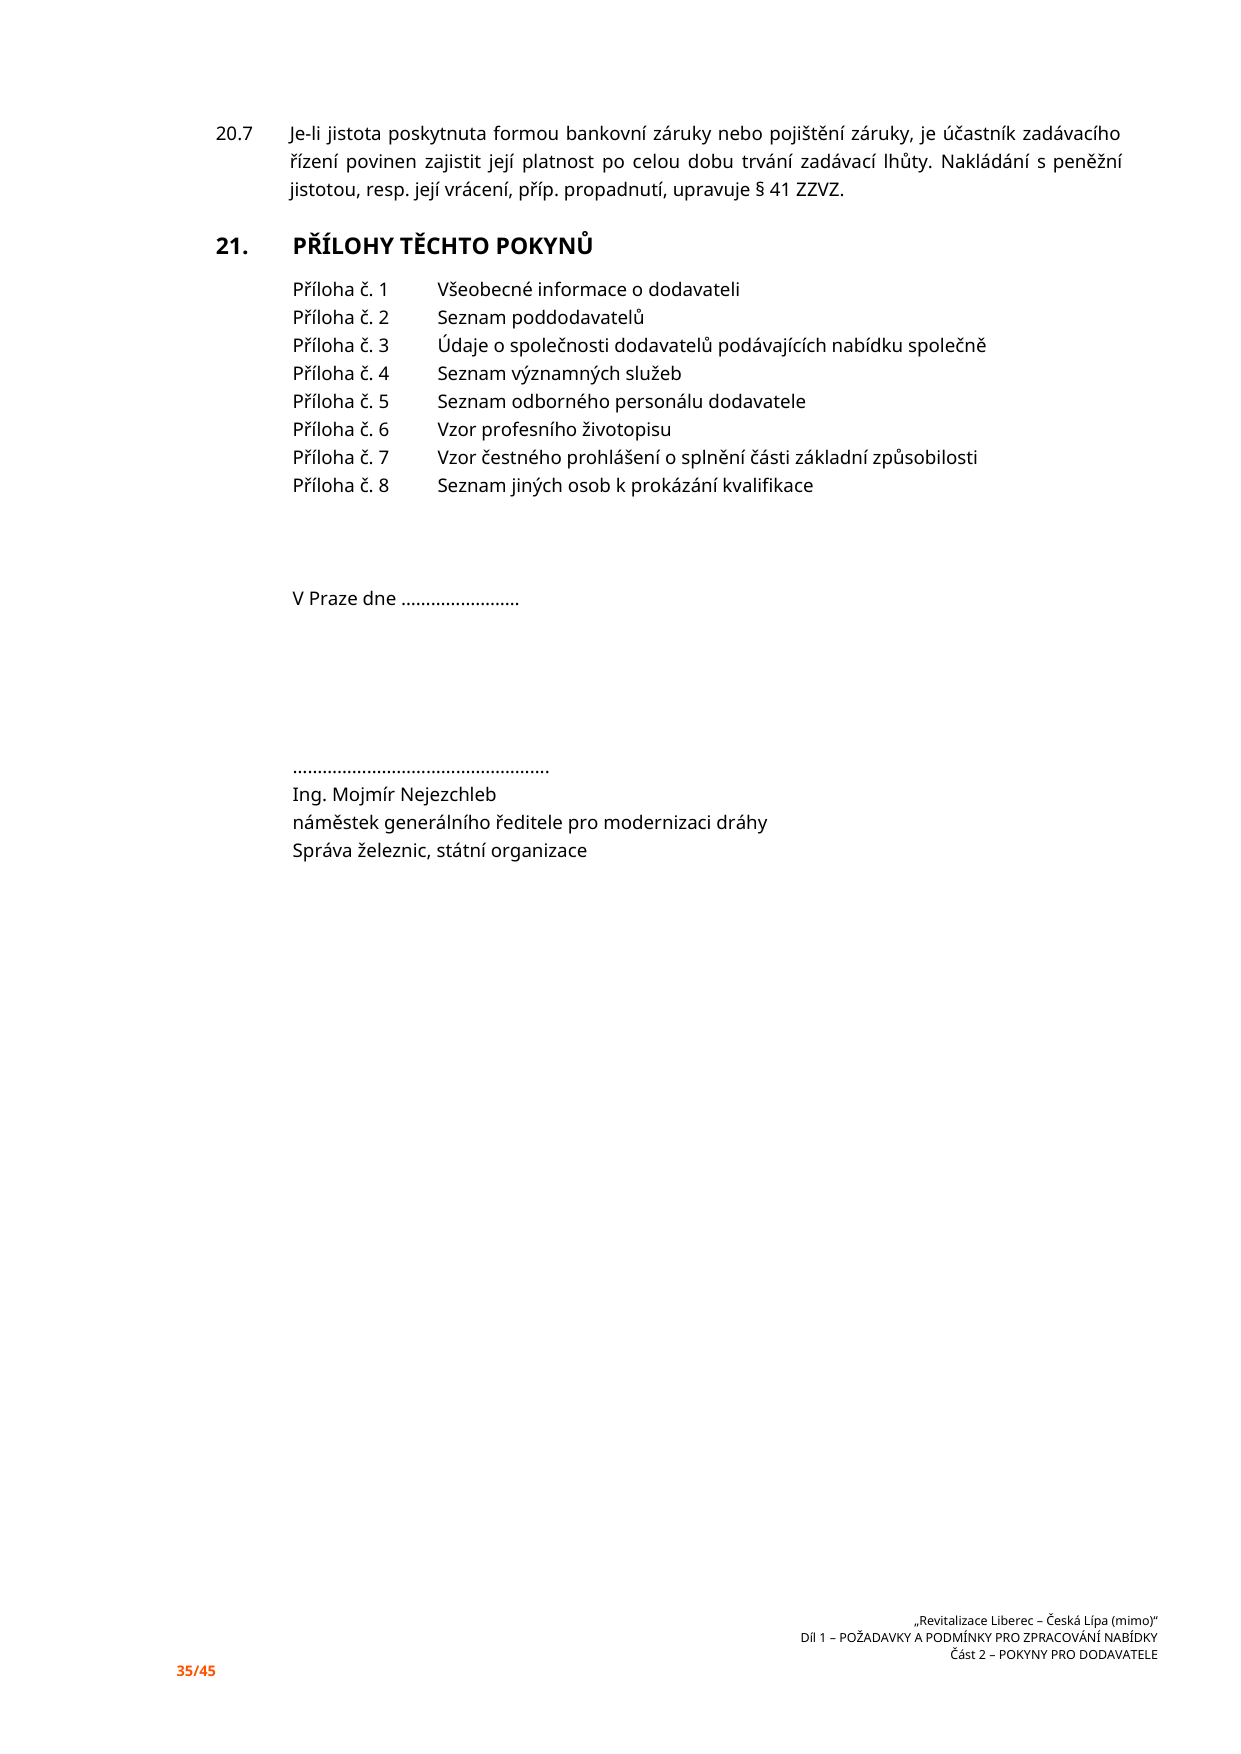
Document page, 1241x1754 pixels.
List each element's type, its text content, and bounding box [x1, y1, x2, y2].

text V Praze dne …………………… [292, 585, 1122, 610]
text náměstek generálního ředitele pro modernizaci dráhy [292, 809, 1122, 834]
text Příloha č. 1 Všeobecné informace o dodavateli [292, 277, 1122, 302]
text PŘÍLOHY TĚCHTO POKYNŮ [216, 230, 1122, 261]
text Příloha č. 2 Seznam poddodavatelů [292, 304, 1122, 330]
text Příloha č. 5 Seznam odborného personálu dodavatele [292, 389, 1122, 414]
text Je-li jistota poskytnuta formou bankovní záruky nebo pojištění záruky, je účastník zadávacího řízení povinen zajistit její platnost po celou dobu trvání zadávací lhůty. Nakládání s peněžní jistotou, resp. její vrácení, příp. propadnutí, upravuje § 41 ZZVZ. [216, 121, 1122, 202]
text Příloha č. 7 Vzor čestného prohlášení o splnění části základní způsobilosti [292, 445, 1122, 470]
text Příloha č. 8 Seznam jiných osob k prokázání kvalifikace [292, 473, 1122, 498]
text ……………………………………………. [292, 753, 1122, 778]
text Příloha č. 6 Vzor profesního životopisu [292, 417, 1122, 442]
text Příloha č. 3 Údaje o společnosti dodavatelů podávajících nabídku společně [292, 333, 1122, 358]
text Ing. Mojmír Nejezchleb [292, 781, 1122, 806]
text Příloha č. 4 Seznam významných služeb [292, 361, 1122, 386]
text Správa železnic, státní organizace [292, 837, 1122, 862]
